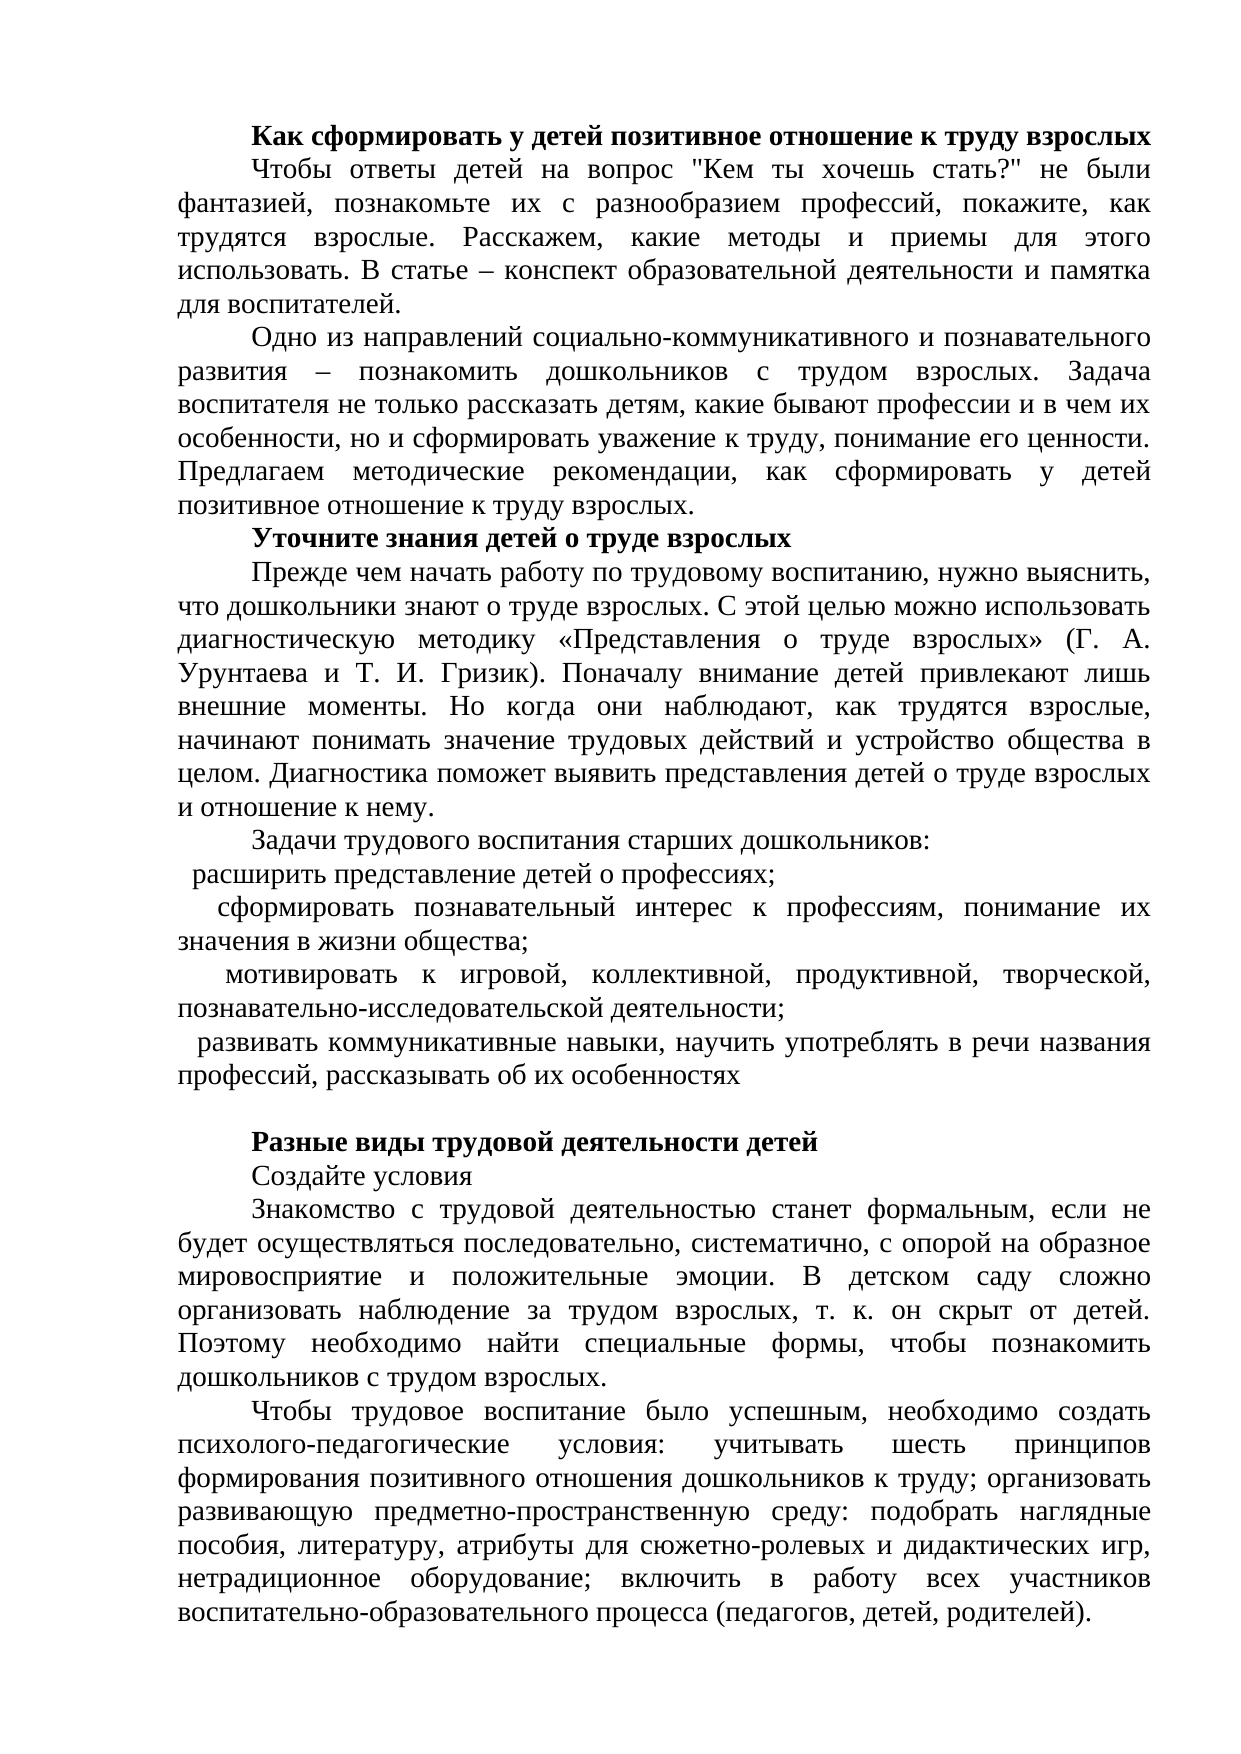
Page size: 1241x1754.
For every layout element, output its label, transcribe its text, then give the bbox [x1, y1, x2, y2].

text Уточните знания детей о труде взрослых [177, 521, 1152, 554]
text Чтобы ответы детей на вопрос "Кем ты хочешь стать?" не были фантазией, познакомьте их с разнообразием профессий, покажите, как трудятся взрослые. Расскажем, какие методы и приемы для этого использовать. В статье – конспект образовательной деятельности и памятка для воспитателей. [177, 152, 1152, 319]
text расширить представление детей о профессиях; [177, 856, 1152, 889]
text сформировать познавательный интерес к профессиям, понимание их значения в жизни общества; [177, 889, 1152, 957]
text Одно из направлений социально-коммуникативного и познавательного развития – познакомить дошкольников с трудом взрослых. Задача воспитателя не только рассказать детям, какие бывают профессии и в чем их особенности, но и сформировать уважение к труду, понимание его ценности. Предлагаем методические рекомендации, как сформировать у детей позитивное отношение к труду взрослых. [177, 319, 1152, 521]
text Создайте условия [177, 1158, 1152, 1191]
text Разные виды трудовой деятельности детей [177, 1124, 1152, 1158]
text Знакомство с трудовой деятельностью станет формальным, если не будет осуществляться последовательно, систематично, с опорой на образное мировосприятие и положительные эмоции. В детском саду сложно организовать наблюдение за трудом взрослых, т. к. он скрыт от детей. Поэтому необходимо найти специальные формы, чтобы познакомить дошкольников с трудом взрослых. [177, 1191, 1152, 1393]
text развивать коммуникативные навыки, научить употреблять в речи названия профессий, рассказывать об их особенностях [177, 1024, 1152, 1091]
text Чтобы трудовое воспитание было успешным, необходимо создать психолого-педагогические условия: учитывать шесть принципов формирования позитивного отношения дошкольников к труду; организовать развивающую предметно-пространственную среду: подобрать наглядные пособия, литературу, атрибуты для сюжетно-ролевых и дидактических игр, нетрадиционное оборудование; включить в работу всех участников воспитательно-образовательного процесса (педагогов, детей, родителей). [177, 1393, 1152, 1627]
text мотивировать к игровой, коллективной, продуктивной, творческой, познавательно-исследовательской деятельности; [177, 957, 1152, 1024]
text Прежде чем начать работу по трудовому воспитанию, нужно выяснить, что дошкольники знают о труде взрослых. С этой целью можно использовать диагностическую методику «Представления о труде взрослых» (Г. А. Урунтаева и Т. И. Гризик). Поначалу внимание детей привлекают лишь внешние моменты. Но когда они наблюдают, как трудятся взрослые, начинают понимать значение трудовых действий и устройство общества в целом. Диагностика поможет выявить представления детей о труде взрослых и отношение к нему. [177, 554, 1152, 822]
text Задачи трудового воспитания старших дошкольников: [177, 822, 1152, 856]
text Как сформировать у детей позитивное отношение к труду взрослых [177, 118, 1152, 152]
